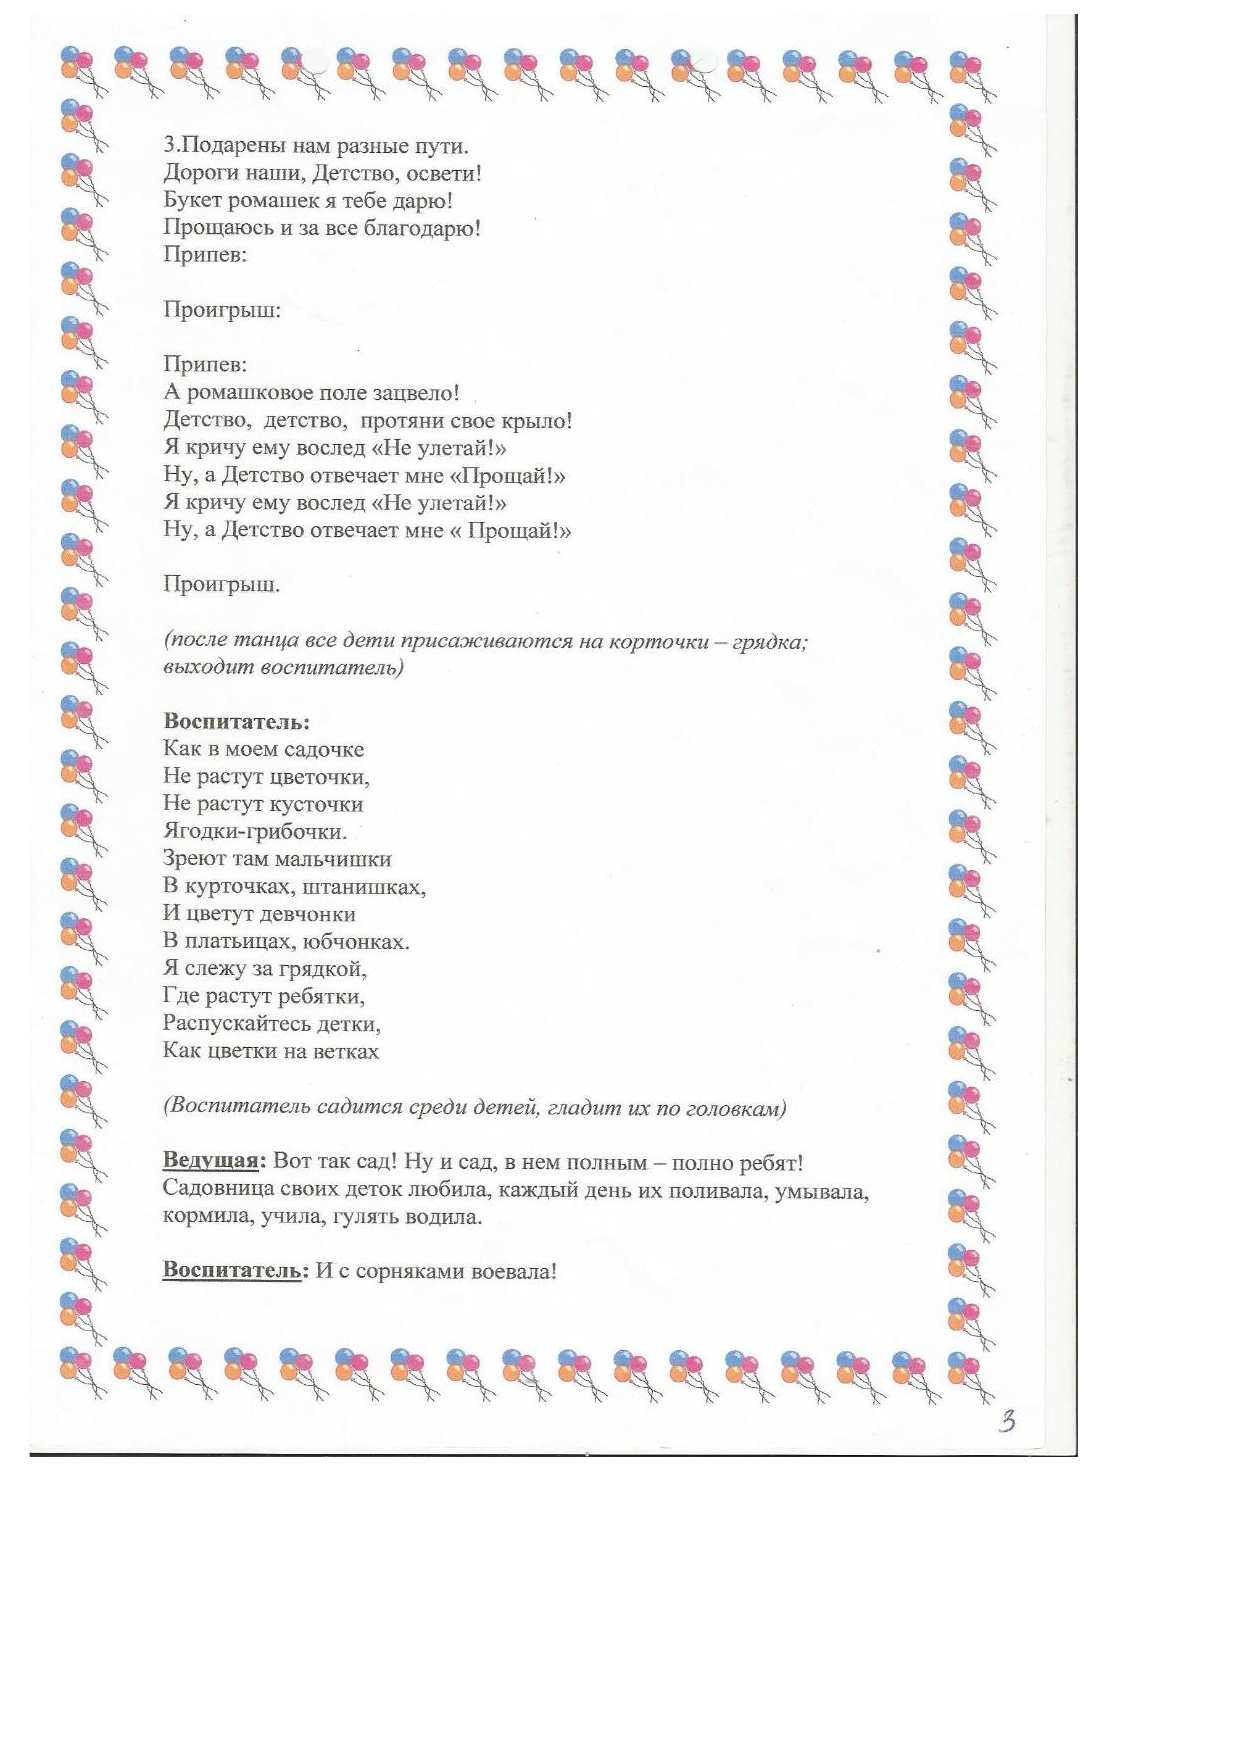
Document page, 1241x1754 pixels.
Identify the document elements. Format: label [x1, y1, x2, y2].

picture [29, 14, 1078, 1457]
